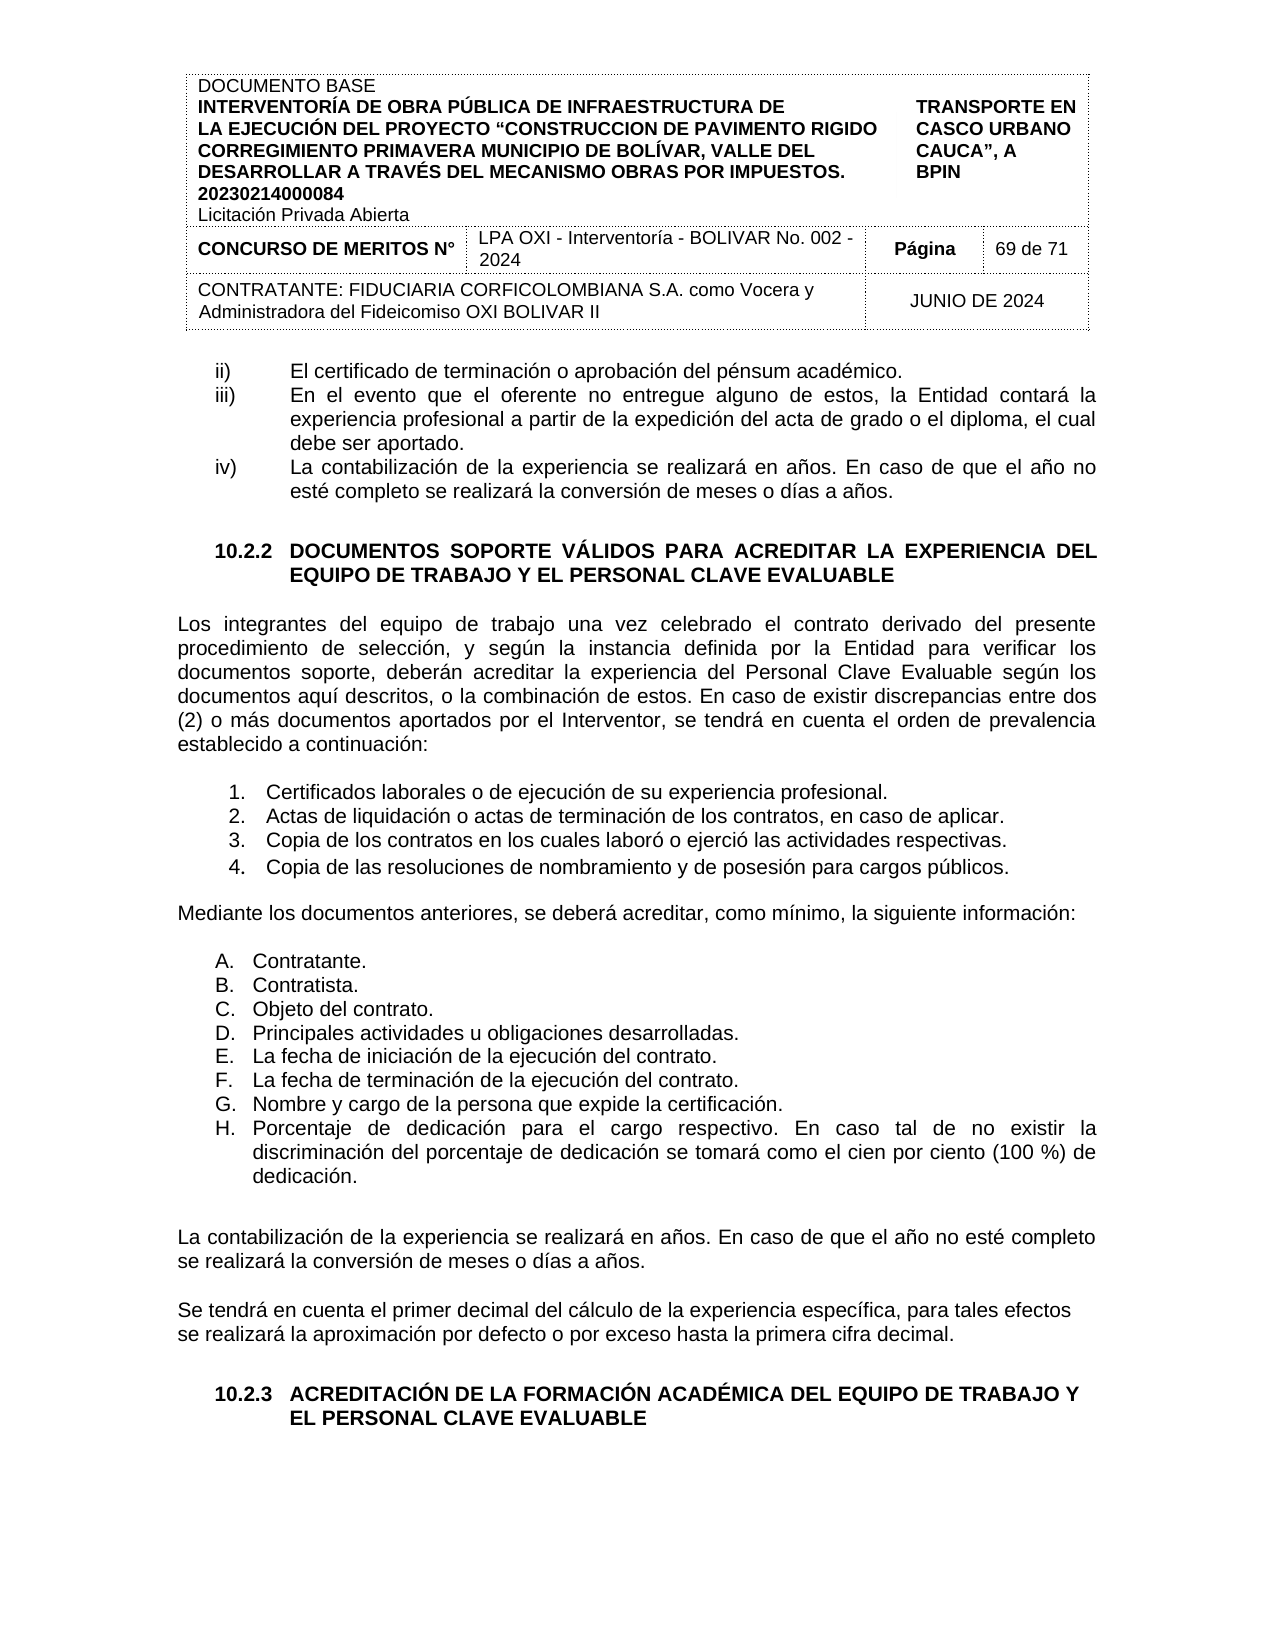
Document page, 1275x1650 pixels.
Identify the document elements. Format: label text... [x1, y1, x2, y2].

list ACREDITACIÓN DE LA FORMACIÓN ACADÉMICA DEL EQUIPO DE TRABAJO Y EL PERSONAL CLAVE EVALUABLE [214, 1382, 1098, 1430]
list En el evento que el oferente no entregue alguno de estos, la Entidad contará la experiencia profesional a partir de la expedición del acta de grado o el diploma, el cual debe ser aportado. [215, 383, 1098, 455]
list Certificados laborales o de ejecución de su experiencia profesional. [228, 780, 1098, 804]
list DOCUMENTOS SOPORTE VÁLIDOS PARA ACREDITAR LA EXPERIENCIA DEL EQUIPO DE TRABAJO Y EL PERSONAL CLAVE EVALUABLE [214, 539, 1098, 587]
list La fecha de iniciación de la ejecución del contrato. [215, 1044, 1098, 1068]
text La contabilización de la experiencia se realizará en años. En caso de que el año no esté completo se realizará la conversión de meses o días a años. [177, 1224, 1098, 1272]
text Se tendrá en cuenta el primer decimal del cálculo de la experiencia específica, para tales efectos se realizará la aproximación por defecto o por exceso hasta la primera cifra decimal. [177, 1297, 1098, 1345]
list Actas de liquidación o actas de terminación de los contratos, en caso de aplicar. [228, 804, 1098, 828]
list El certificado de terminación o aprobación del pénsum académico. [215, 359, 1098, 383]
list La contabilización de la experiencia se realizará en años. En caso de que el año no esté completo se realizará la conversión de meses o días a años. [215, 455, 1098, 503]
list Objeto del contrato. [215, 996, 1098, 1020]
text Los integrantes del equipo de trabajo una vez celebrado el contrato derivado del presente procedimiento de selección, y según la instancia definida por la Entidad para verificar los documentos soporte, deberán acreditar la experiencia del Personal Clave Evaluable según los documentos aquí descritos, o la combinación de estos. En caso de existir discrepancias entre dos (2) o más documentos aportados por el Interventor, se tendrá en cuenta el orden de prevalencia establecido a continuación: [177, 612, 1098, 756]
list Contratante. [215, 948, 1098, 972]
list Principales actividades u obligaciones desarrolladas. [215, 1020, 1098, 1044]
list Porcentaje de dedicación para el cargo respectivo. En caso tal de no existir la discriminación del porcentaje de dedicación se tomará como el cien por ciento (100 %) de dedicación. [215, 1116, 1098, 1188]
list Copia de los contratos en los cuales laboró o ejerció las actividades respectivas. [228, 828, 1098, 852]
list La fecha de terminación de la ejecución del contrato. [215, 1068, 1098, 1092]
list Copia de las resoluciones de nombramiento y de posesión para cargos públicos. [228, 852, 1098, 880]
list Contratista. [215, 972, 1098, 996]
text Mediante los documentos anteriores, se deberá acreditar, como mínimo, la siguiente información: [177, 901, 1098, 924]
list Nombre y cargo de la persona que expide la certificación. [215, 1092, 1098, 1116]
